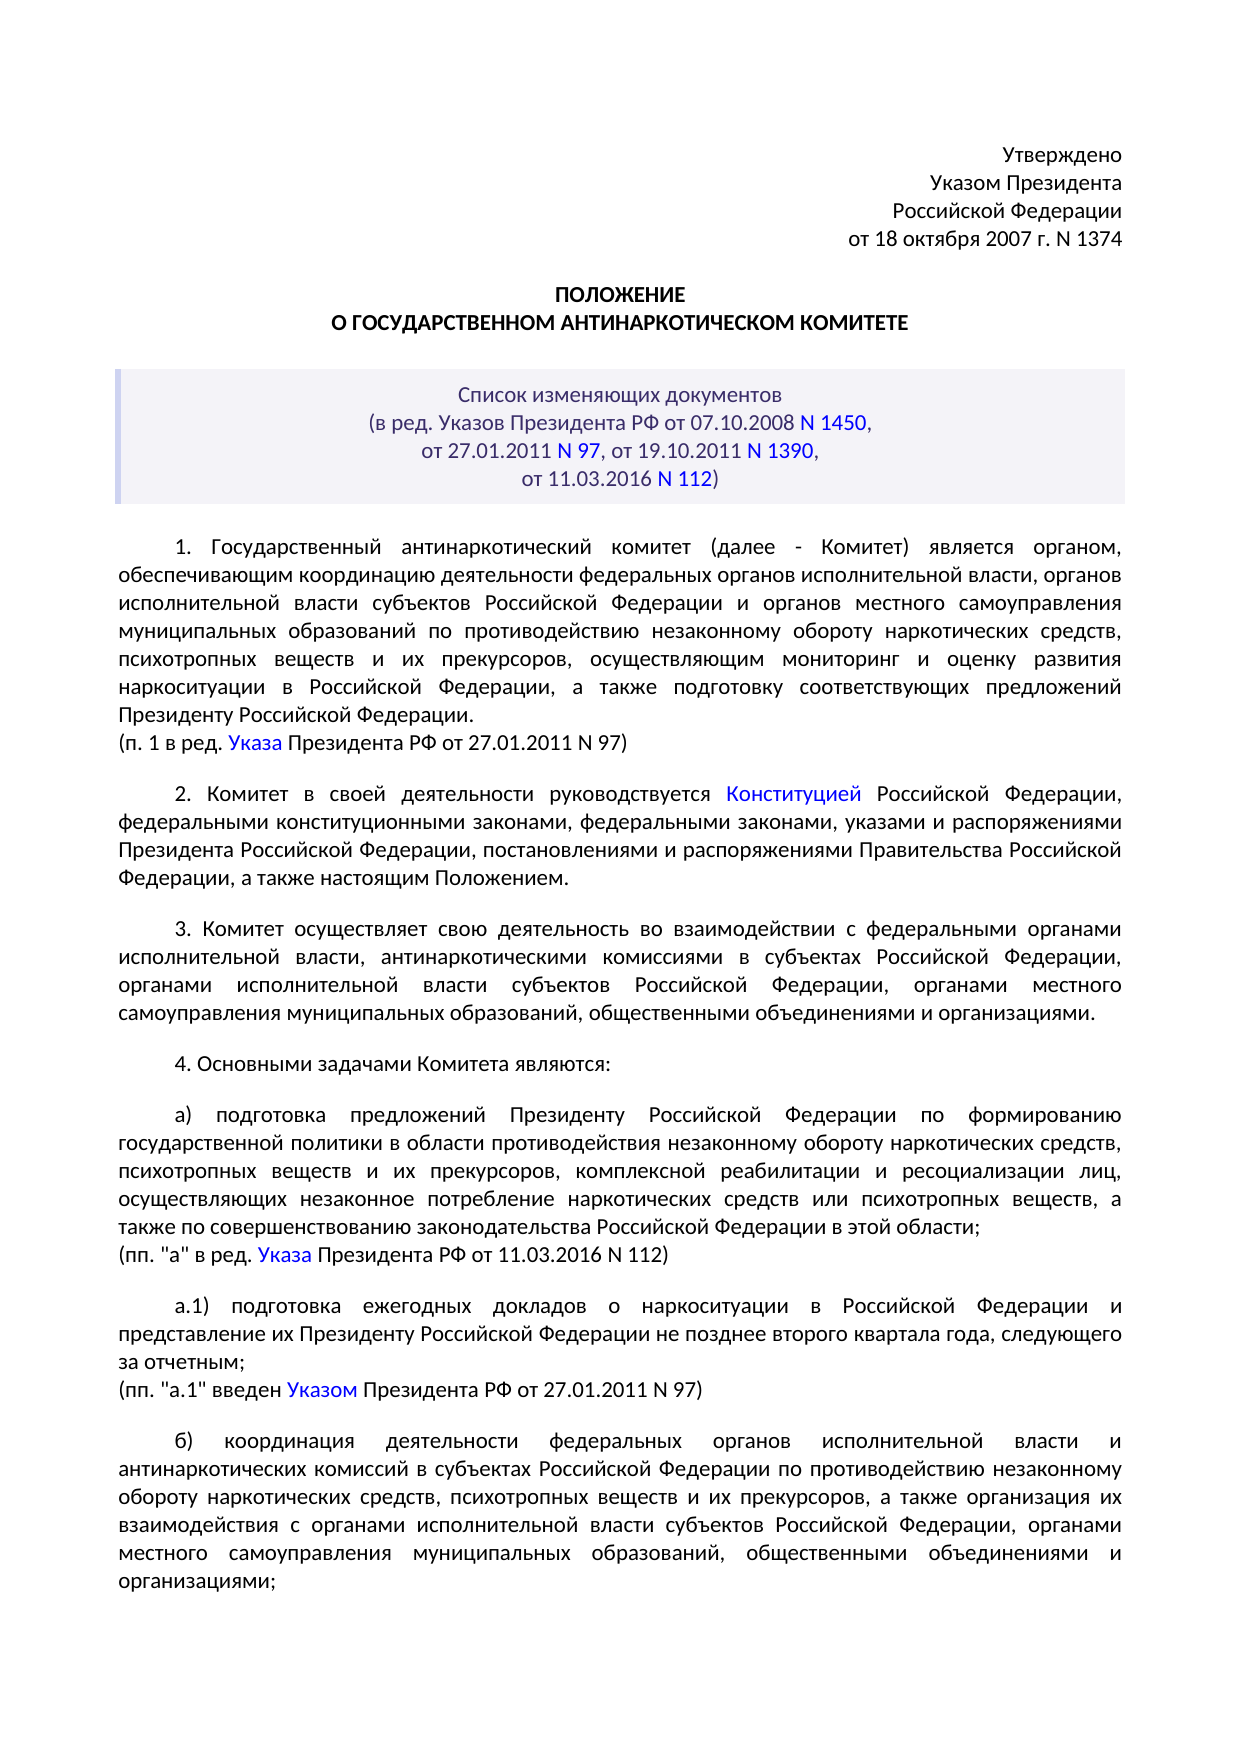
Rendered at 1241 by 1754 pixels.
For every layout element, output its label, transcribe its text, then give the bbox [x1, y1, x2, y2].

text (пп. "а.1" введен Указом Президента РФ от 27.01.2011 N 97) [118, 1375, 1122, 1403]
text от 18 октября 2007 г. N 1374 [118, 224, 1122, 252]
text 1. Государственный антинаркотический комитет (далее - Комитет) является органом, обеспечивающим координацию деятельности федеральных органов исполнительной власти, органов исполнительной власти субъектов Российской Федерации и органов местного самоуправления муниципальных образований по противодействию незаконному обороту наркотических средств, психотропных веществ и их прекурсоров, осуществляющим мониторинг и оценку развития наркоситуации в Российской Федерации, а также подготовку соответствующих предложений Президенту Российской Федерации. [118, 532, 1122, 728]
text а.1) подготовка ежегодных докладов о наркоситуации в Российской Федерации и представление их Президенту Российской Федерации не позднее второго квартала года, следующего за отчетным; [118, 1291, 1122, 1375]
text 4. Основными задачами Комитета являются: [118, 1049, 1122, 1077]
text 3. Комитет осуществляет свою деятельность во взаимодействии с федеральными органами исполнительной власти, антинаркотическими комиссиями в субъектах Российской Федерации, органами исполнительной власти субъектов Российской Федерации, органами местного самоуправления муниципальных образований, общественными объединениями и организациями. [118, 914, 1122, 1026]
title О ГОСУДАРСТВЕННОМ АНТИНАРКОТИЧЕСКОМ КОМИТЕТЕ [118, 308, 1122, 336]
text (пп. "а" в ред. Указа Президента РФ от 11.03.2016 N 112) [118, 1240, 1122, 1268]
text Российской Федерации [118, 196, 1122, 224]
text а) подготовка предложений Президенту Российской Федерации по формированию государственной политики в области противодействия незаконному обороту наркотических средств, психотропных веществ и их прекурсоров, комплексной реабилитации и ресоциализации лиц, осуществляющих незаконное потребление наркотических средств или психотропных веществ, а также по совершенствованию законодательства Российской Федерации в этой области; [118, 1100, 1122, 1240]
title ПОЛОЖЕНИЕ [118, 280, 1122, 308]
table_header Список изменяющих документов (в ред. Указов Президента РФ от 07.10.2008 N 1450, от 27.01.2011 N 97, от 19.10.2011 N 1390, от 11.03.2016 N 112) [121, 369, 1119, 504]
text (п. 1 в ред. Указа Президента РФ от 27.01.2011 N 97) [118, 728, 1122, 756]
text Указом Президента [118, 168, 1122, 196]
text Утверждено [118, 140, 1122, 168]
text 2. Комитет в своей деятельности руководствуется Конституцией Российской Федерации, федеральными конституционными законами, федеральными законами, указами и распоряжениями Президента Российской Федерации, постановлениями и распоряжениями Правительства Российской Федерации, а также настоящим Положением. [118, 779, 1122, 891]
text б) координация деятельности федеральных органов исполнительной власти и антинаркотических комиссий в субъектах Российской Федерации по противодействию незаконному обороту наркотических средств, психотропных веществ и их прекурсоров, а также организация их взаимодействия с органами исполнительной власти субъектов Российской Федерации, органами местного самоуправления муниципальных образований, общественными объединениями и организациями; [118, 1426, 1122, 1594]
